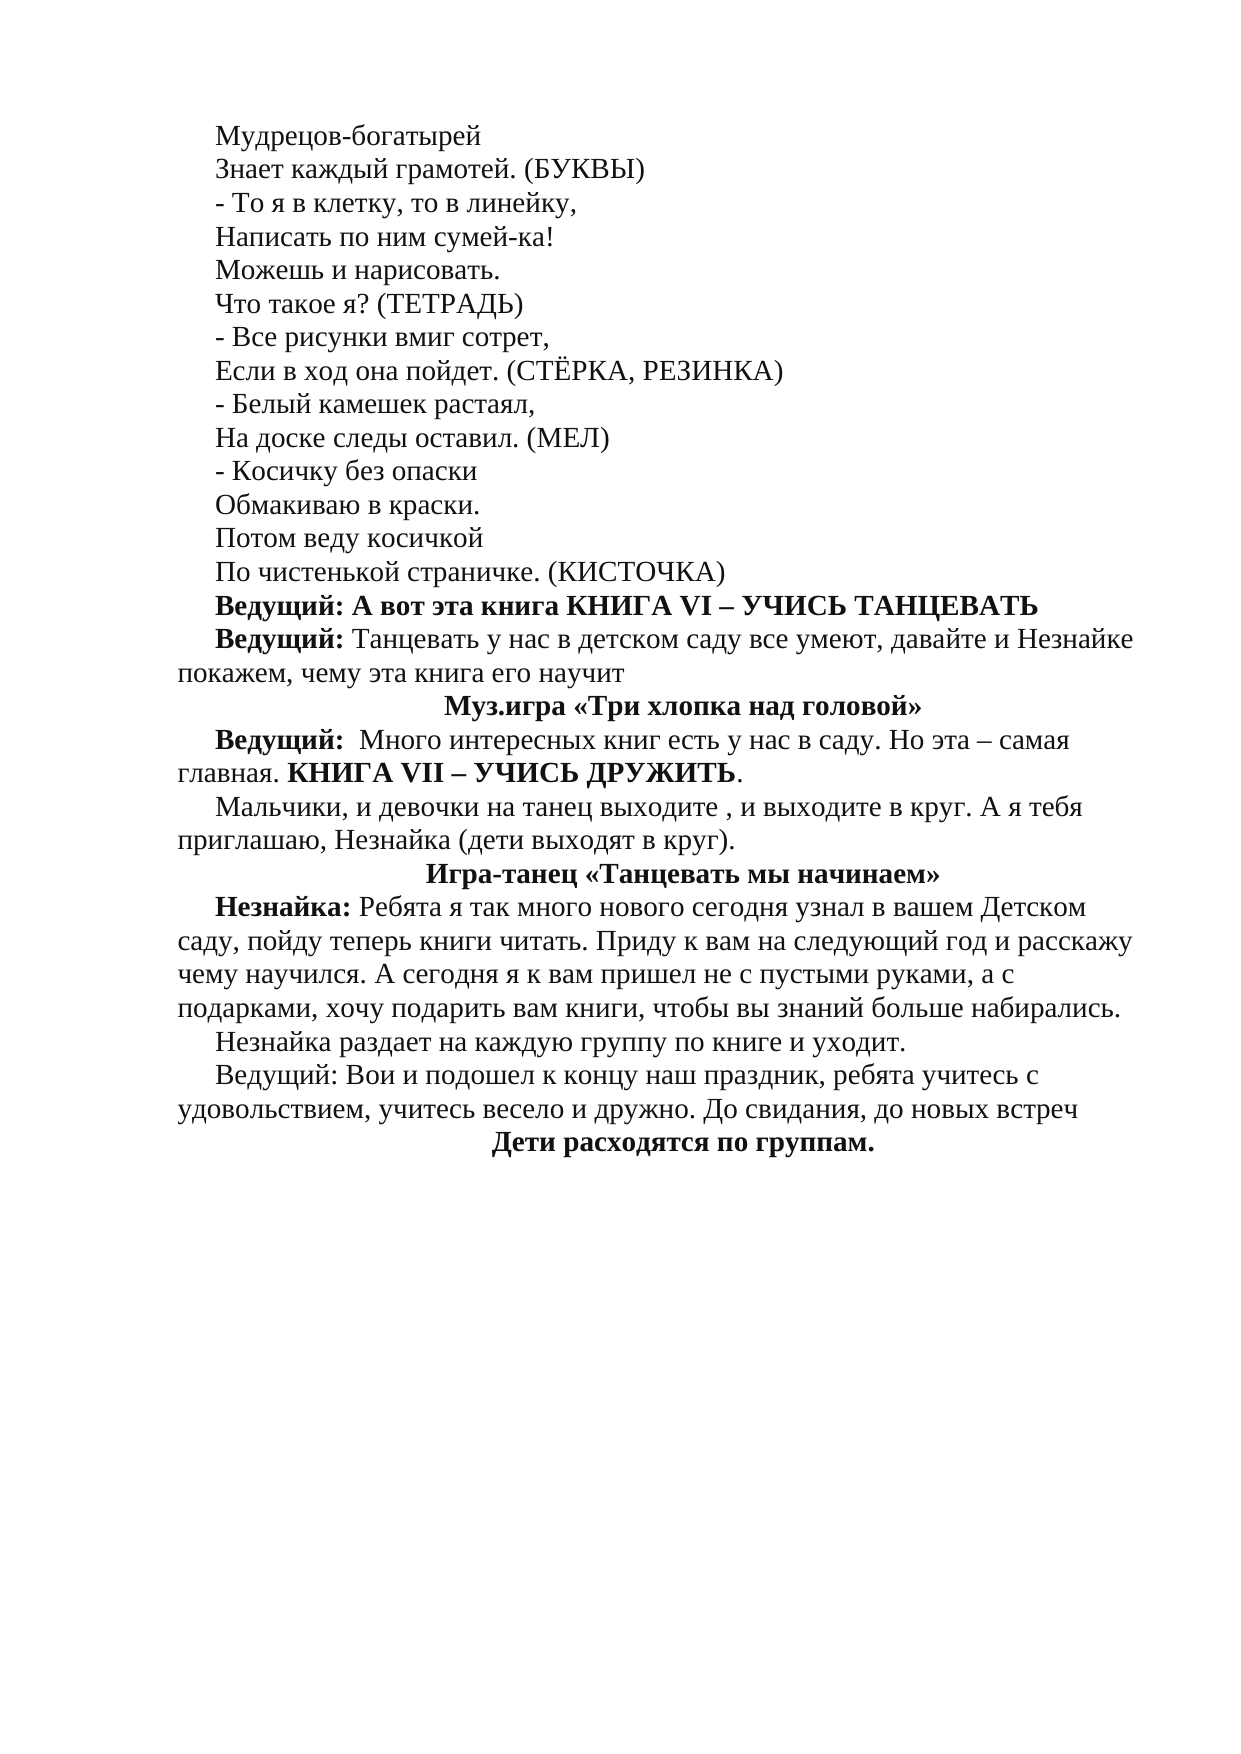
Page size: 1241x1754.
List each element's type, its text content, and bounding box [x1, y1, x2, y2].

text - Косичку без опаски [177, 453, 1152, 487]
text Можешь и нарисовать. [177, 252, 1152, 286]
text Если в ход она пойдет. (СТЁРКА, РЕЗИНКА) [177, 353, 1152, 386]
text Ведущий: Танцевать у нас в детском саду все умеют, давайте и Незнайке покажем, чему эта книга его научит [177, 621, 1152, 688]
text Ведущий: А вот эта книга КНИГА VI – УЧИСЬ ТАНЦЕВАТЬ [177, 588, 1152, 621]
text Муз.игра «Три хлопка над головой» [177, 688, 1152, 722]
text Незнайка раздает на каждую группу по книге и уходит. [177, 1024, 1152, 1057]
text - Все рисунки вмиг сотрет, [177, 319, 1152, 353]
text - Белый камешек растаял, [177, 386, 1152, 420]
text Знает каждый грамотей. (БУКВЫ) [177, 152, 1152, 185]
text Ведущий: Вои и подошел к концу наш праздник, ребята учитесь с удовольствием, учитесь весело и дружно. До свидания, до новых встреч [177, 1057, 1152, 1124]
text Что такое я? (ТЕТРАДЬ) [177, 286, 1152, 319]
text Игра-танец «Танцевать мы начинаем» [177, 856, 1152, 889]
text Незнайка: Ребята я так много нового сегодня узнал в вашем Детском саду, пойду теперь книги читать. Приду к вам на следующий год и расскажу чему научился. А сегодня я к вам пришел не с пустыми руками, а с подарками, хочу подарить вам книги, чтобы вы знаний больше набирались. [177, 889, 1152, 1024]
text Ведущий: Много интересных книг есть у нас в саду. Но эта – самая главная. КНИГА VII – УЧИСЬ ДРУЖИТЬ. [177, 722, 1152, 789]
text Потом веду косичкой [177, 521, 1152, 554]
text По чистенькой страничке. (КИСТОЧКА) [177, 554, 1152, 588]
text Обмакиваю в краски. [177, 487, 1152, 521]
text Мальчики, и девочки на танец выходите , и выходите в круг. А я тебя приглашаю, Незнайка (дети выходят в круг). [177, 789, 1152, 856]
text Дети расходятся по группам. [177, 1124, 1152, 1158]
text На доске следы оставил. (МЕЛ) [177, 420, 1152, 453]
text Написать по ним сумей-ка! [177, 219, 1152, 252]
text Мудрецов-богатырей [177, 118, 1152, 152]
text - То я в клетку, то в линейку, [177, 185, 1152, 219]
